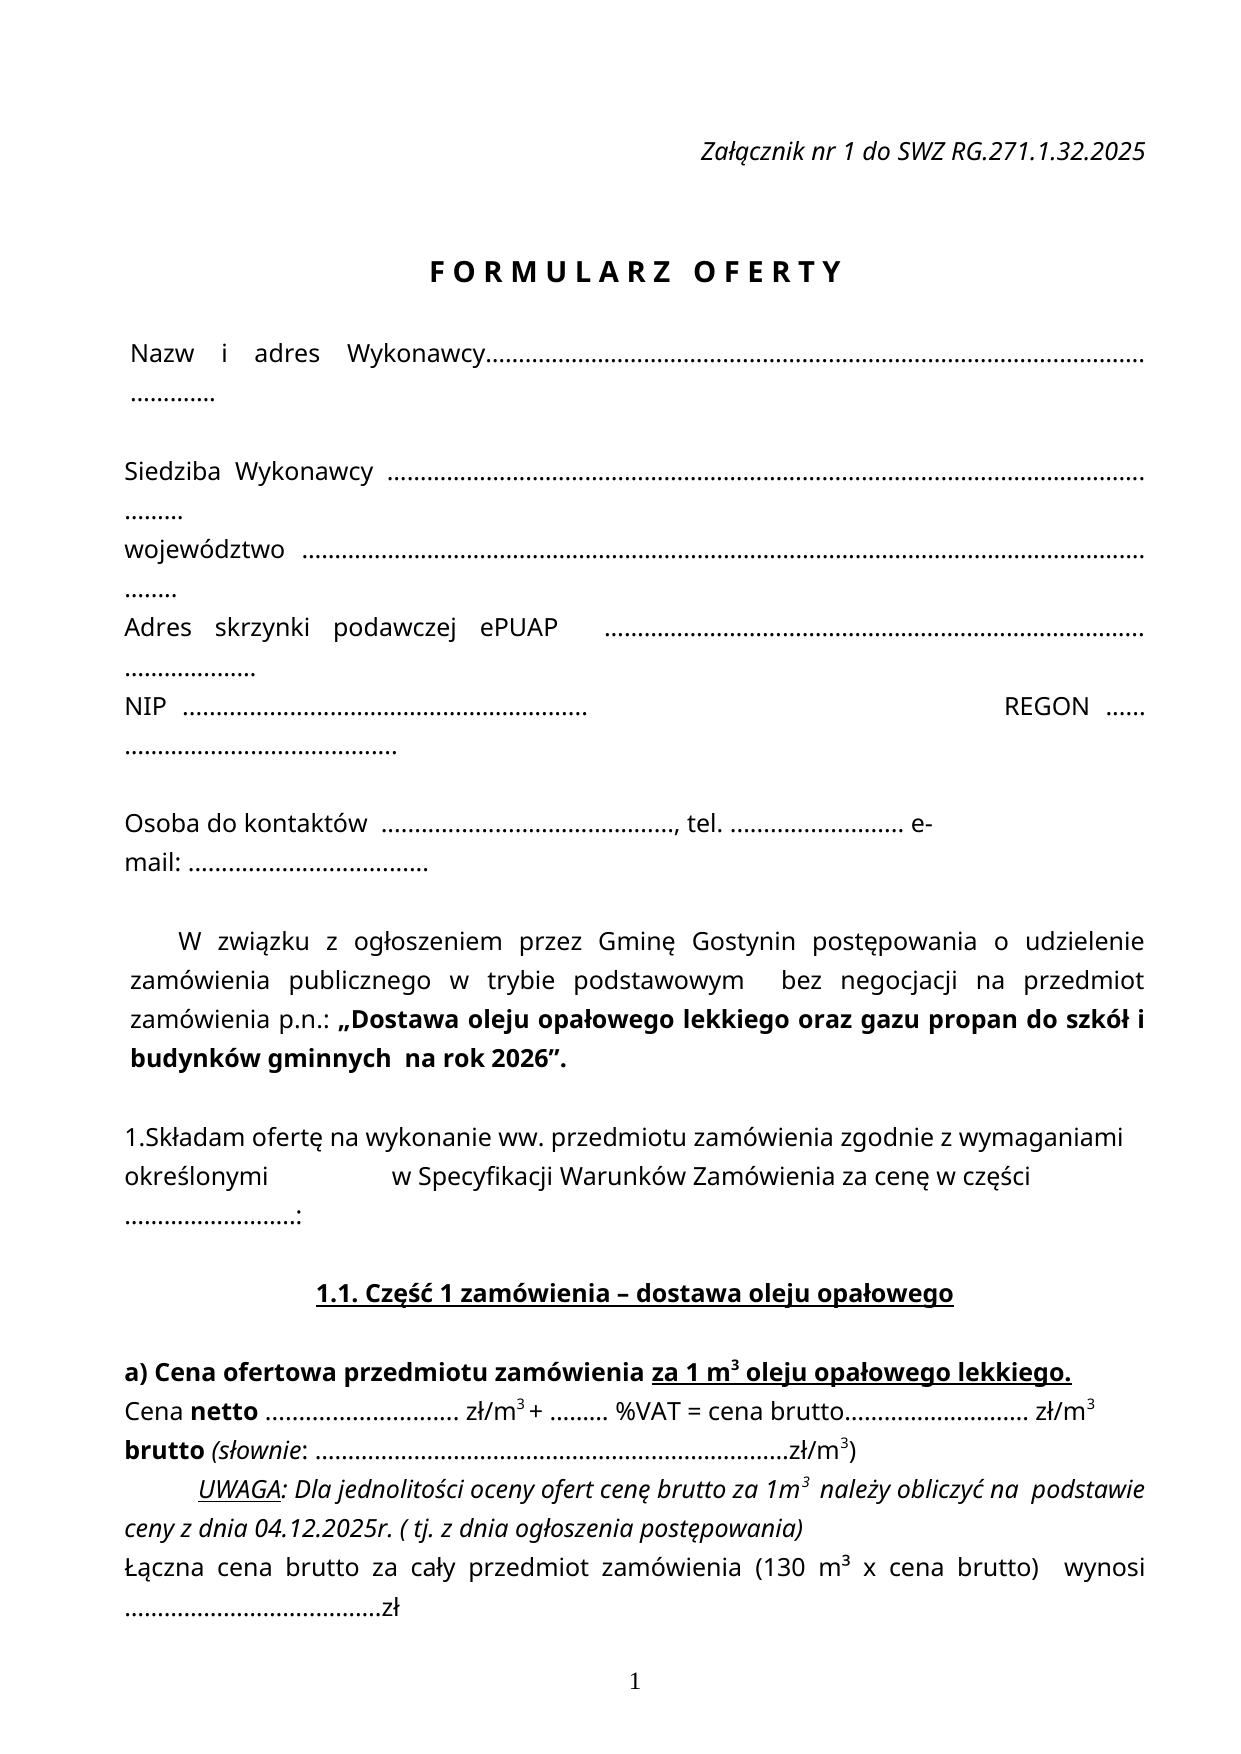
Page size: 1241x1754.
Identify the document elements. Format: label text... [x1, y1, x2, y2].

text Cena netto ............................. zł/m3 + ……… %VAT = cena brutto………………………. zł/m3 [124, 1393, 1146, 1427]
text brutto (słownie: ………………………………………………………………zł/m3) [124, 1433, 1146, 1467]
text Adres skrzynki podawczej ePUAP …………………………………………….………………………...…………..…… [124, 610, 1146, 683]
text a) Cena ofertowa przedmiotu zamówienia za 1 m3 oleju opałowego lekkiego. [124, 1354, 1146, 1388]
subtitle Nazw i adres Wykonawcy…………………………………...………..…………..………………..………….…………. [130, 336, 1146, 409]
text 1.Składam ofertę na wykonanie ww. przedmiotu zamówienia zgodnie z wymaganiami określonymi w Specyfikacji Warunków Zamówienia za cenę w części ……………………..: [124, 1119, 1146, 1232]
text województwo ………………………………………………………………………….……………...…………………….…..... [124, 532, 1146, 605]
text Załącznik nr 1 do SWZ RG.271.1.32.2025 [124, 134, 1146, 168]
text Siedziba Wykonawcy ………………………………………………………………………...……...………………….……… [124, 453, 1146, 527]
text Łączna cena brutto za cały przedmiot zamówienia (130 m³ x cena brutto) wynosi ………………………..……….zł [124, 1550, 1146, 1623]
subtitle F O R M U L A R Z O F E R T Y [124, 251, 1146, 291]
text Osoba do kontaktów ......................……………......., tel. .......................... e-mail: .................................... [124, 806, 1146, 879]
text 1.1. Część 1 zamówienia – dostawa oleju opałowego [124, 1276, 1146, 1310]
subtitle W związku z ogłoszeniem przez Gminę Gostynin postępowania o udzielenie zamówienia publicznego w trybie podstawowym bez negocjacji na przedmiot zamówienia p.n.: „Dostawa oleju opałowego lekkiego oraz gazu propan do szkół i budynków gminnych na rok 2026”. [130, 923, 1146, 1075]
text NIP ...........................………………………....... REGON ......…………............................. [124, 688, 1146, 762]
text UWAGA: Dla jednolitości oceny ofert cenę brutto za 1m3 należy obliczyć na podstawie ceny z dnia 04.12.2025r. ( tj. z dnia ogłoszenia postępowania) [124, 1472, 1146, 1545]
